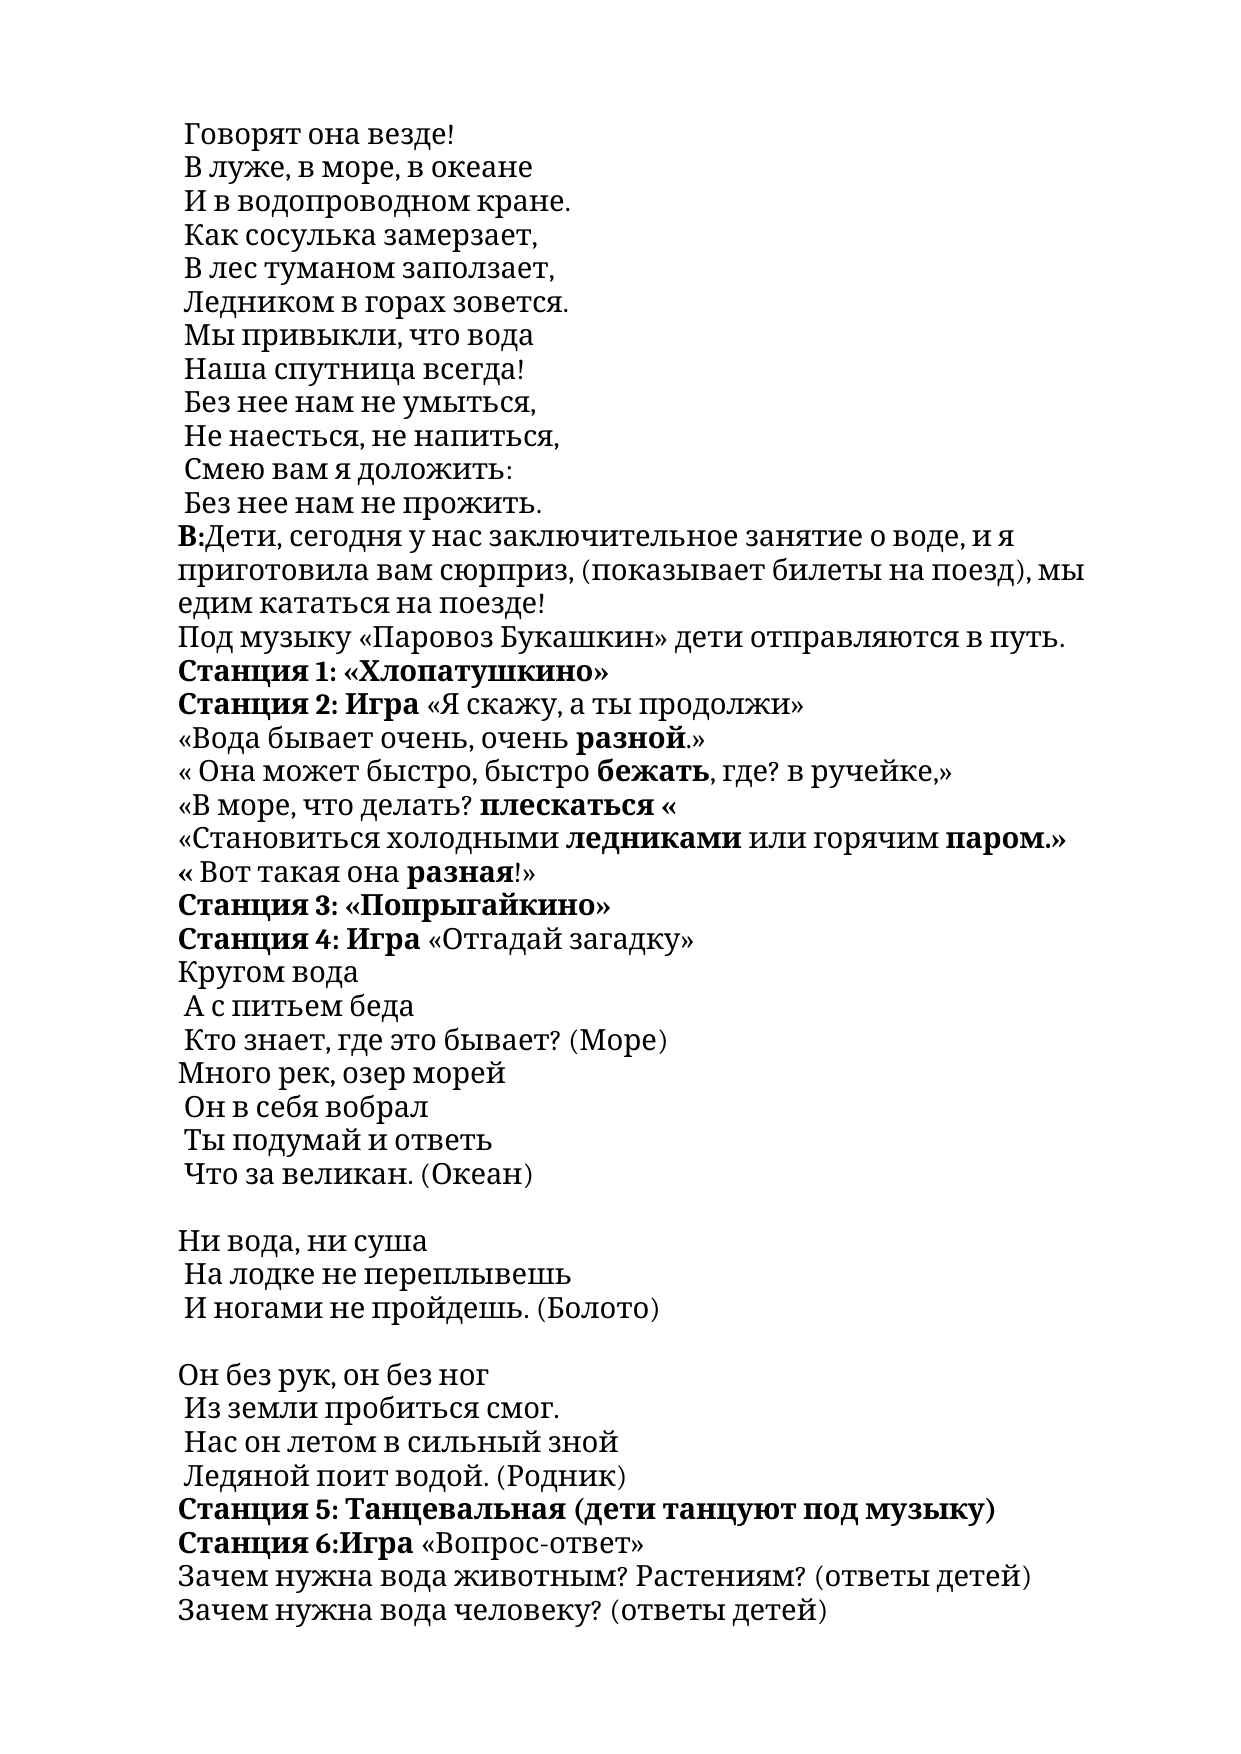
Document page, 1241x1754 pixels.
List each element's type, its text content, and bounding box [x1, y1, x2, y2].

text Кругом вода [177, 957, 1152, 990]
text Станция 3: «Попрыгайкино» [177, 889, 1152, 923]
text Не наесться, не напиться, [177, 420, 1152, 453]
text Кто знает, где это бывает? (Море) [177, 1024, 1152, 1057]
text Смею вам я доложить: [177, 453, 1152, 487]
text Много рек, озер морей [177, 1057, 1152, 1091]
text Ледяной поит водой. (Родник) [177, 1460, 1152, 1493]
text А с питьем беда [177, 990, 1152, 1024]
text Станция 5: Танцевальная (дети танцуют под музыку) [177, 1493, 1152, 1527]
text Как сосулька замерзает, [177, 219, 1152, 252]
text Зачем нужна вода животным? Растениям? (ответы детей) [177, 1560, 1152, 1594]
text Станция 1: «Хлопатушкино» [177, 655, 1152, 688]
text « Она может быстро, быстро бежать, где? в ручейке,» [177, 755, 1152, 789]
text « Вот такая она разная!» [177, 856, 1152, 889]
text Он в себя вобрал [177, 1091, 1152, 1124]
text В луже, в море, в океане [177, 152, 1152, 185]
text Под музыку «Паровоз Букашкин» дети отправляются в путь. [177, 621, 1152, 655]
text Зачем нужна вода человеку? (ответы детей) [177, 1594, 1152, 1627]
text Станция 2: Игра «Я скажу, а ты продолжи» [177, 688, 1152, 722]
text Из земли пробиться смог. [177, 1393, 1152, 1426]
text Говорят она везде! [177, 118, 1152, 152]
text Ни вода, ни суша [177, 1225, 1152, 1258]
text В лес туманом заползает, [177, 252, 1152, 286]
text Что за великан. (Океан) [177, 1158, 1152, 1191]
text Мы привыкли, что вода [177, 319, 1152, 353]
text Без нее нам не прожить. [177, 487, 1152, 521]
text Станция 4: Игра «Отгадай загадку» [177, 923, 1152, 957]
text Ледником в горах зовется. [177, 286, 1152, 319]
text Ты подумай и ответь [177, 1124, 1152, 1158]
text На лодке не переплывешь [177, 1258, 1152, 1292]
text «Становиться холодными ледниками или горячим паром.» [177, 822, 1152, 856]
text Без нее нам не умыться, [177, 386, 1152, 420]
text В:Дети, сегодня у нас заключительное занятие о воде, и я приготовила вам сюрприз, (показывает билеты на поезд), мы едим кататься на поезде! [177, 521, 1152, 621]
text «Вода бывает очень, очень разной.» [177, 722, 1152, 755]
text Станция 6:Игра «Вопрос-ответ» [177, 1527, 1152, 1560]
text И ногами не пройдешь. (Болото) [177, 1292, 1152, 1326]
text Он без рук, он без ног [177, 1359, 1152, 1393]
text Нас он летом в сильный зной [177, 1426, 1152, 1460]
text Наша спутница всегда! [177, 353, 1152, 386]
text «В море, что делать? плескаться « [177, 789, 1152, 822]
text И в водопроводном кране. [177, 185, 1152, 219]
